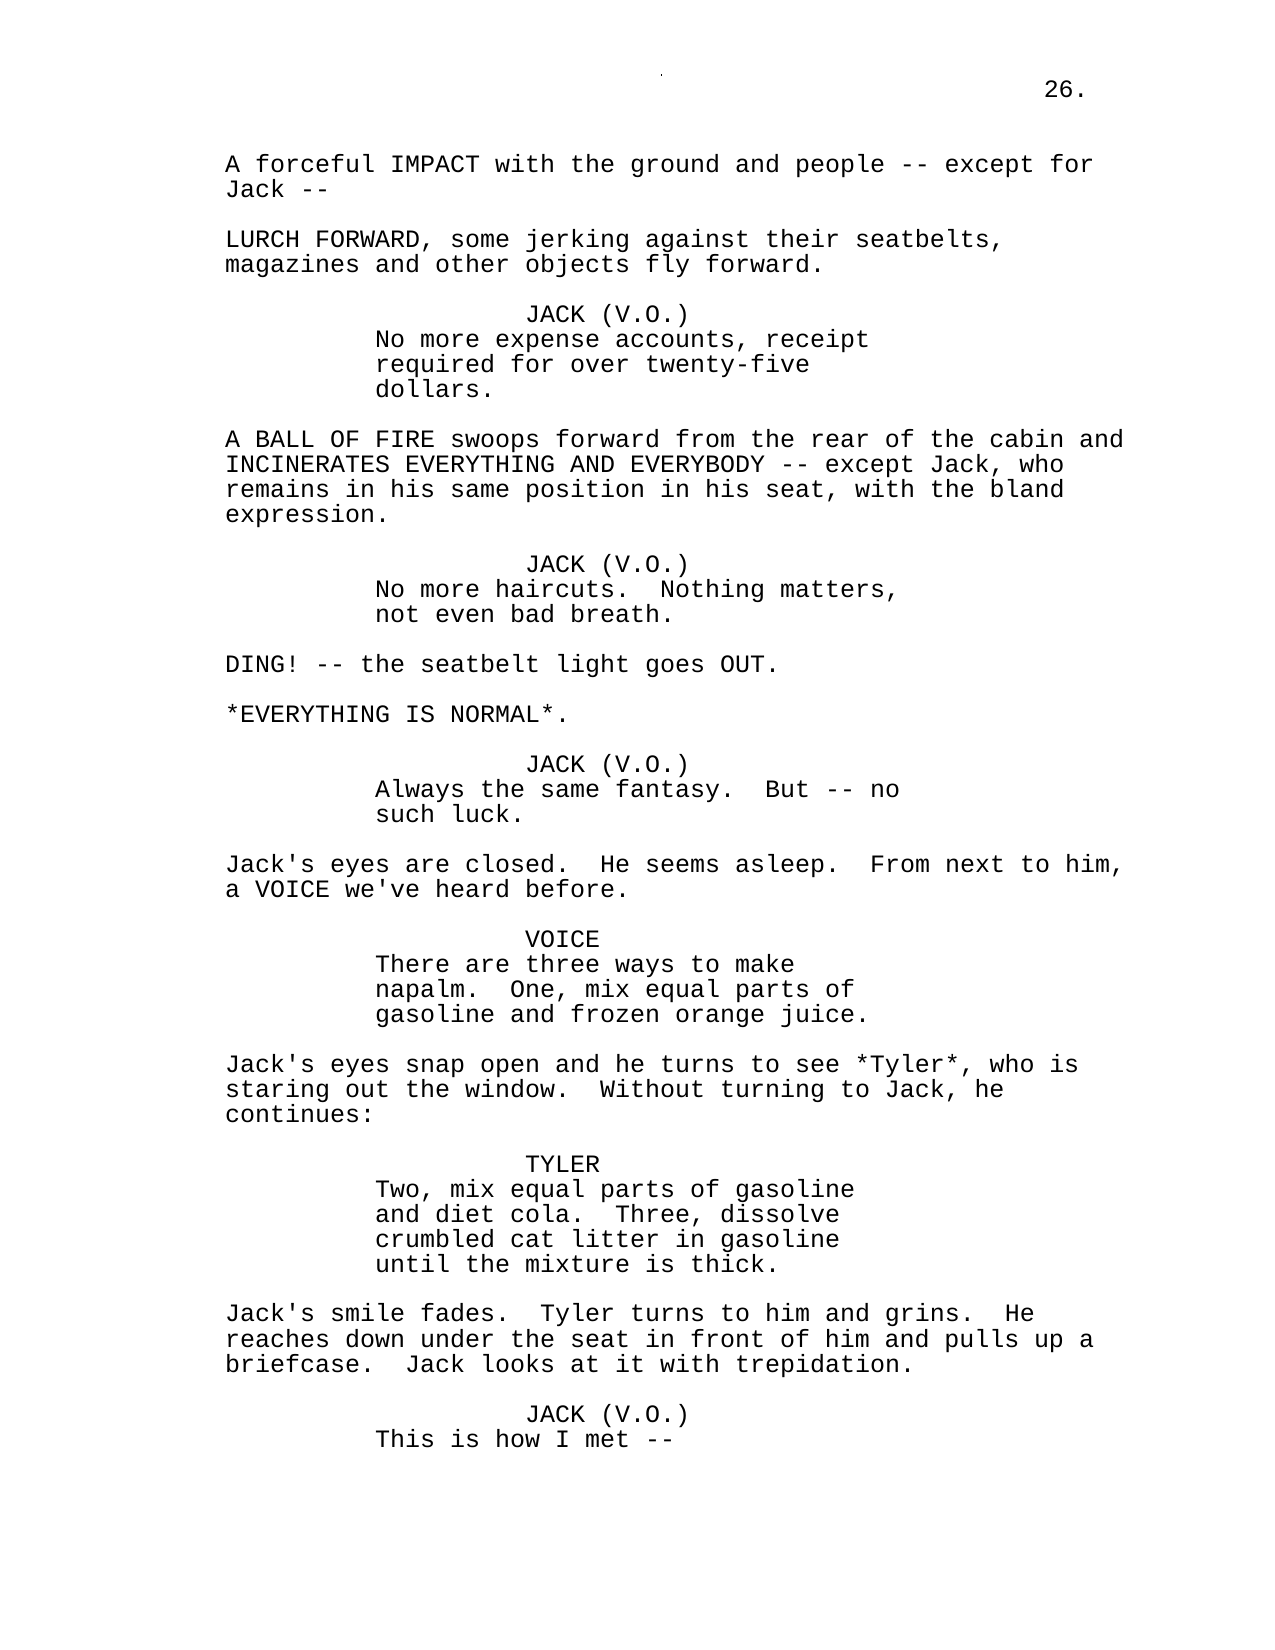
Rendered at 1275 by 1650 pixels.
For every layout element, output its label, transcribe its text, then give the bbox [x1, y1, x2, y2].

text napalm. One, mix equal parts of [375, 977, 1135, 1002]
text such luck. [375, 802, 1135, 827]
text 26. [1044, 77, 1135, 102]
text No more expense accounts, receipt [375, 327, 1135, 352]
text JACK (V.O.) [525, 752, 1135, 777]
text This is how I met -- [375, 1427, 1135, 1452]
text A BALL OF FIRE swoops forward from the rear of the cabin and INCINERATES EVERYTHING AND EVERYBODY -- except Jack, who remains in his same position in his seat, with the bland expression. [225, 427, 1135, 527]
text TYLER [525, 1152, 1135, 1177]
text Jack's eyes snap open and he turns to see *Tyler*, who is staring out the window. Without turning to Jack, he continues: [225, 1052, 1095, 1127]
text No more haircuts. Nothing matters, [375, 577, 1135, 602]
text There are three ways to make [375, 952, 1135, 977]
text gasoline and frozen orange juice. [375, 1002, 1135, 1027]
text LURCH FORWARD, some jerking against their seatbelts, magazines and other objects fly forward. [225, 227, 1020, 277]
text crumbled cat litter in gasoline [375, 1227, 1135, 1252]
text JACK (V.O.) [525, 302, 1135, 327]
text required for over twenty-five [375, 352, 1135, 377]
text JACK (V.O.) [525, 552, 1135, 577]
text Jack's smile fades. Tyler turns to him and grins. He reaches down under the seat in front of him and pulls up a briefcase. Jack looks at it with trepidation. [225, 1302, 1110, 1377]
text A forceful IMPACT with the ground and people -- except for Jack -- [225, 152, 1110, 202]
text *EVERYTHING IS NORMAL*. [225, 702, 1135, 727]
text Always the same fantasy. But -- no [375, 777, 1135, 802]
text Jack's eyes are closed. He seems asleep. From next to him, a VOICE we've heard before. [225, 852, 1135, 902]
text JACK (V.O.) [525, 1402, 1135, 1427]
text VOICE [525, 927, 1135, 952]
text DING! -- the seatbelt light goes OUT. [225, 652, 1135, 677]
text not even bad breath. [375, 602, 1135, 627]
text and diet cola. Three, dissolve [375, 1202, 1135, 1227]
text until the mixture is thick. [375, 1252, 1135, 1277]
text dollars. [375, 377, 1135, 402]
text Two, mix equal parts of gasoline [375, 1177, 1135, 1202]
